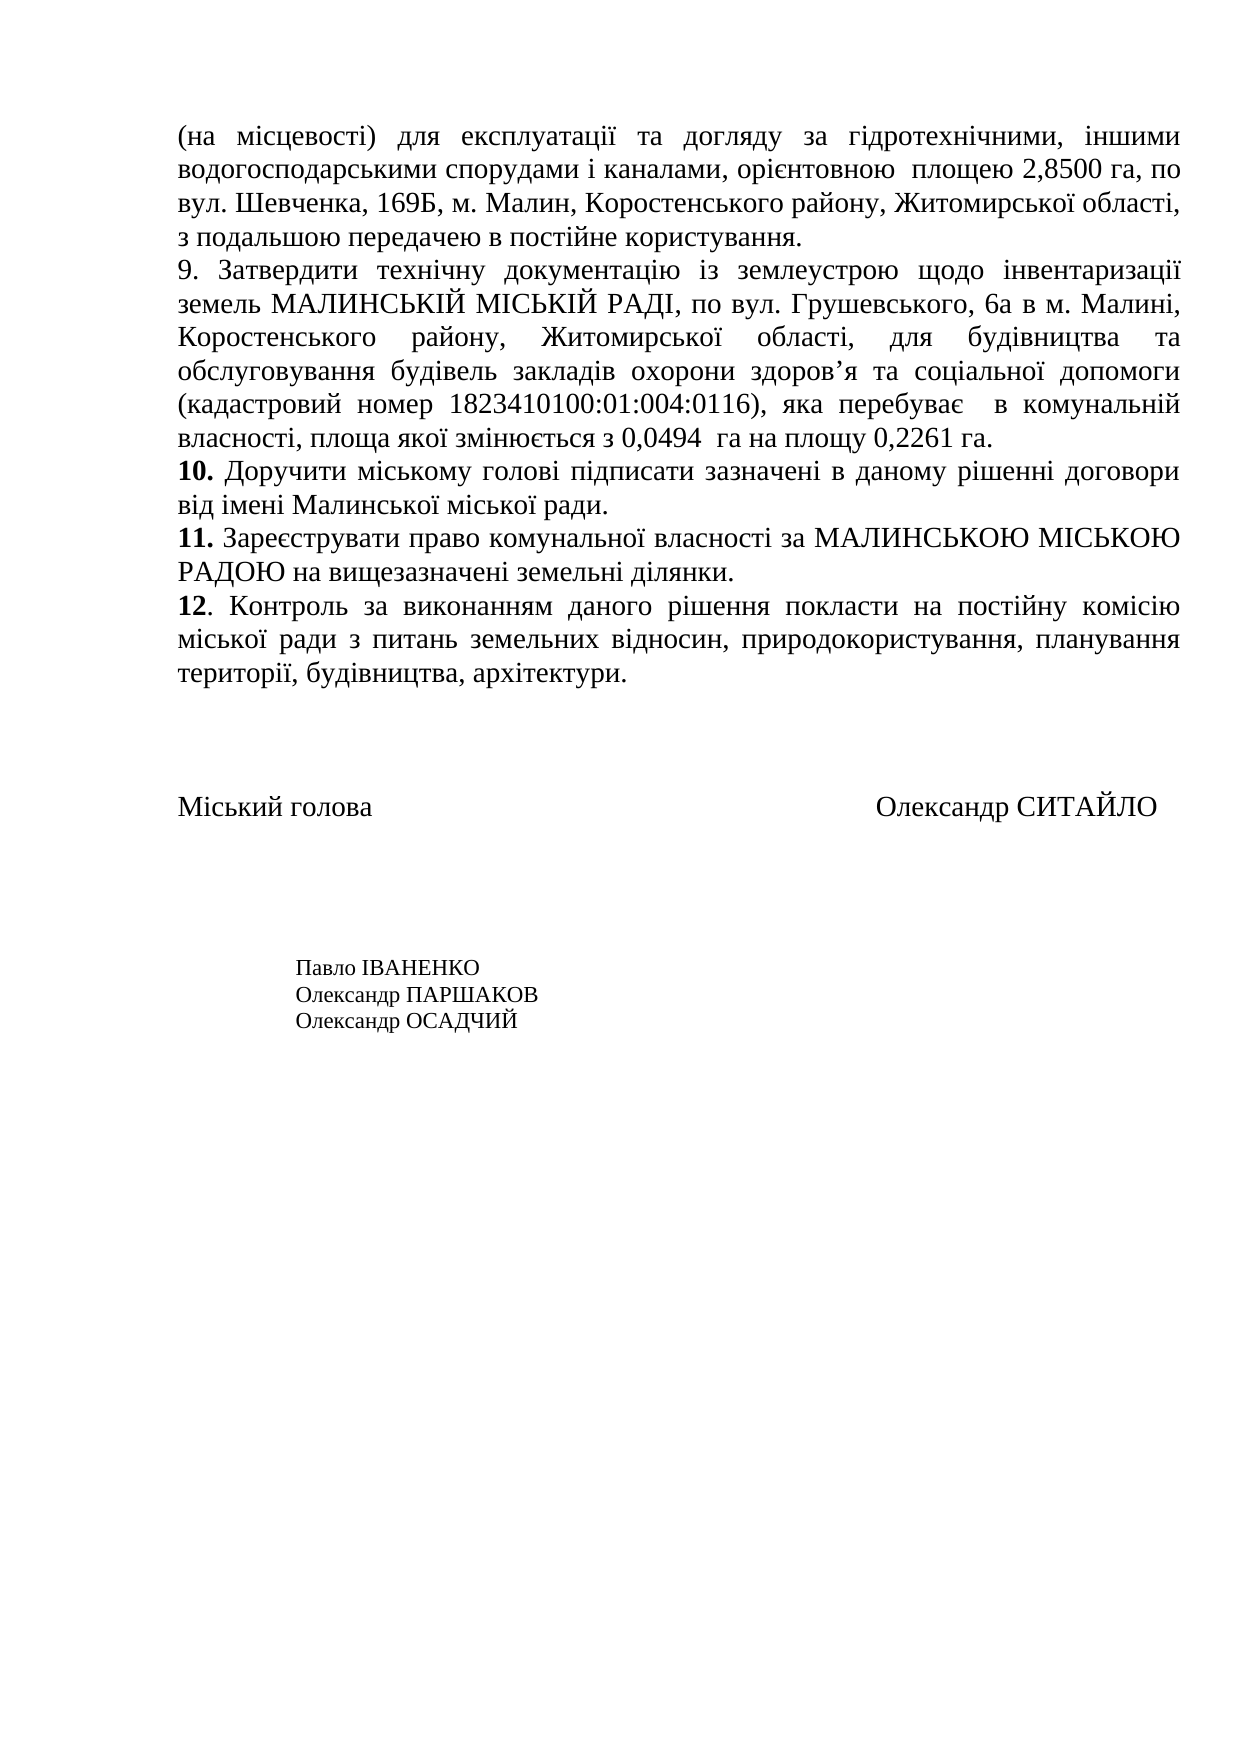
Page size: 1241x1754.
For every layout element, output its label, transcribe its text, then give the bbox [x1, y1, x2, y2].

text 12. Контроль за виконанням даного рішення покласти на постійну комісію міської ради з питань земельних відносин, природокористування, планування території, будівництва, архітектури. [177, 588, 1181, 688]
text Міський голова Олександр СИТАЙЛО [177, 789, 1181, 822]
text Олександр ПАРШАКОВ [295, 981, 1181, 1007]
text Павло ІВАНЕНКО [295, 954, 1181, 981]
text 9. Затвердити технічну документацію із землеустрою щодо інвентаризації земель МАЛИНСЬКІЙ МІСЬКІЙ РАДІ, по вул. Грушевського, 6а в м. Малині, Коростенського району, Житомирської області, для будівництва та обслуговування будівель закладів охорони здоров’я та соціальної допомоги (кадастровий номер 1823410100:01:004:0116), яка перебуває в комунальній власності, площа якої змінюється з 0,0494 га на площу 0,2261 га. [177, 252, 1181, 453]
text Олександр ОСАДЧИЙ [295, 1007, 1181, 1033]
text 10. Доручити міському голові підписати зазначені в даному рішенні договори від імені Малинської міської ради. [177, 453, 1181, 521]
text 11. Зареєструвати право комунальної власності за МАЛИНСЬКОЮ МІСЬКОЮ РАДОЮ на вищезазначені земельні ділянки. [177, 521, 1181, 588]
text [177, 118, 1181, 252]
